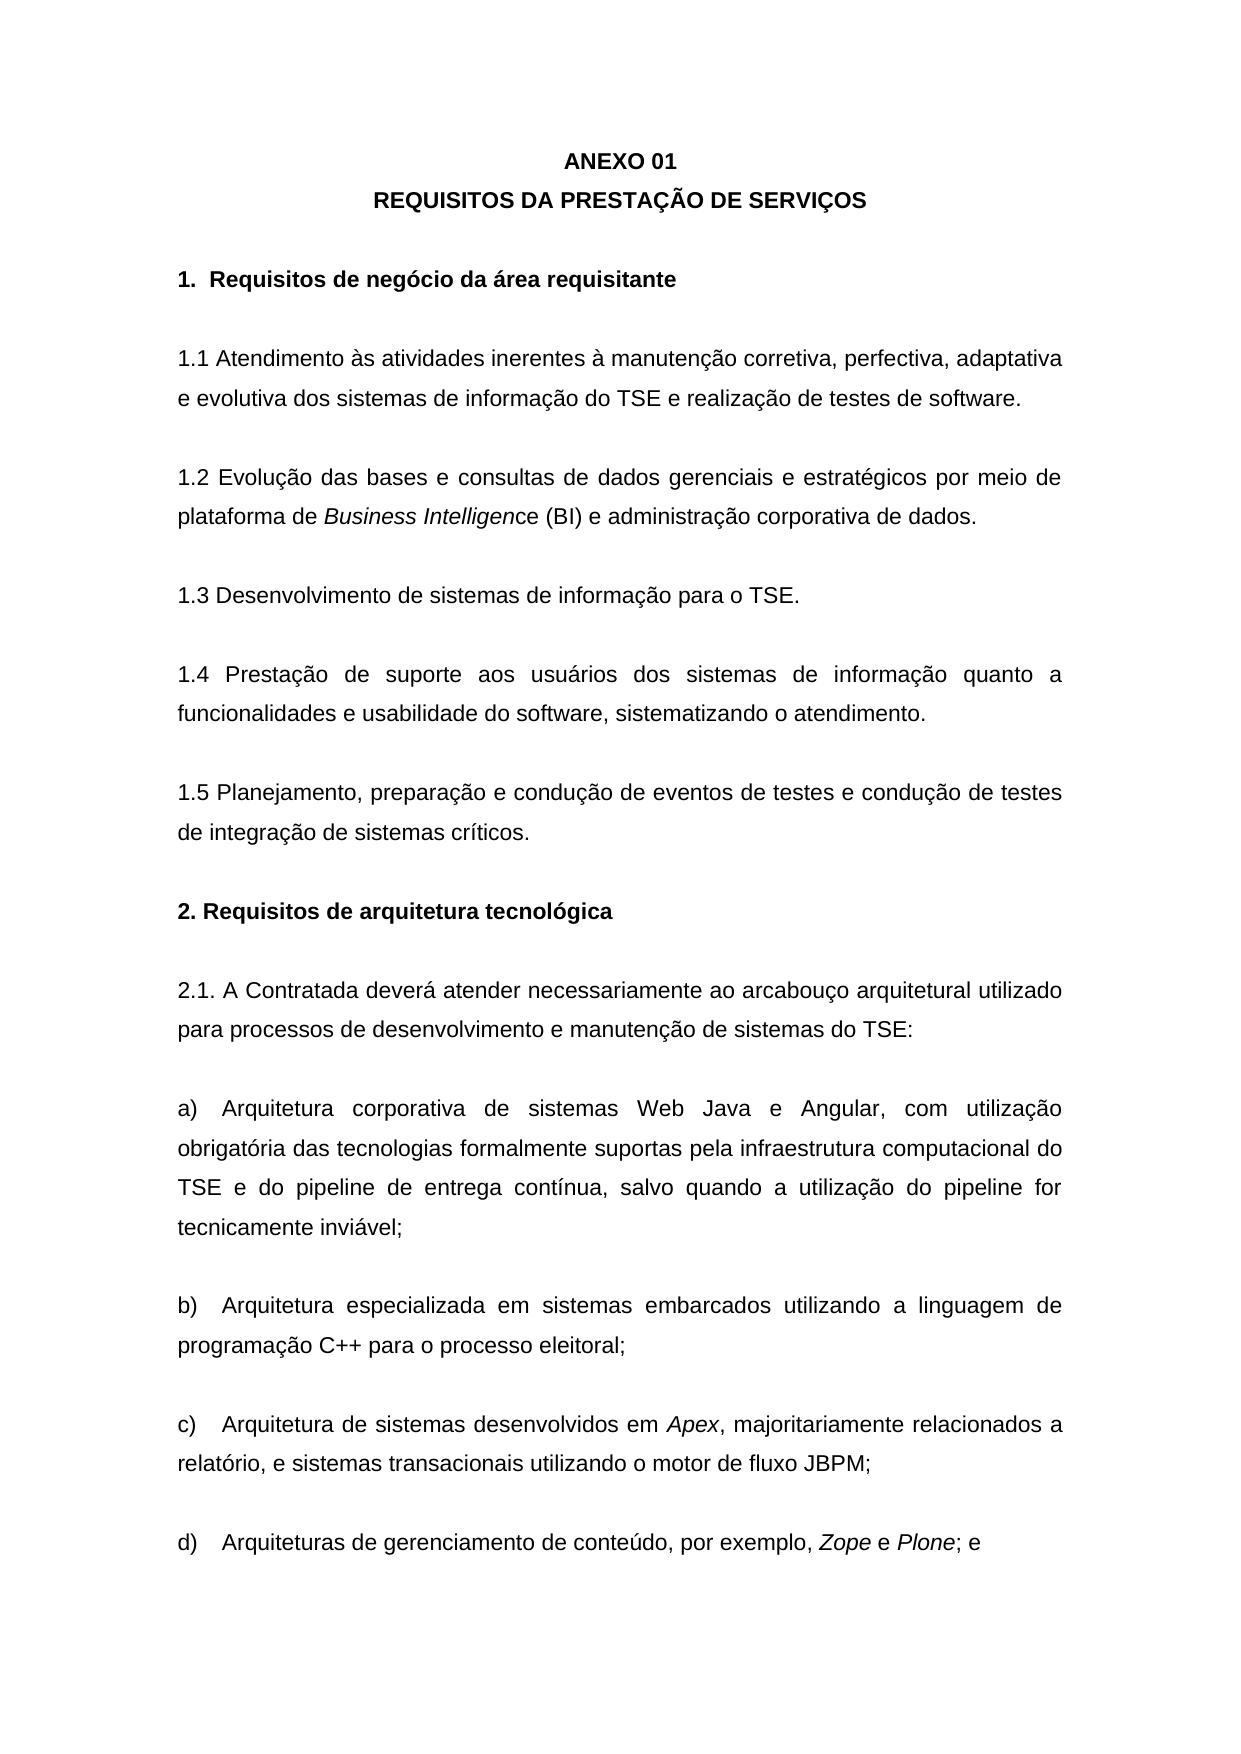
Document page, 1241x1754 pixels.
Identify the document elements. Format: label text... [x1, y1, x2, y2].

text 1. Requisitos de negócio da área requisitante [177, 266, 1063, 292]
text 1.4 Prestação de suporte aos usuários dos sistemas de informação quanto a funcionalidades e usabilidade do software, sistematizando o atendimento. [177, 661, 1063, 727]
text 1.3 Desenvolvimento de sistemas de informação para o TSE. [177, 582, 1063, 608]
text 1.1 Atendimento às atividades inerentes à manutenção corretiva, perfectiva, adaptativa e evolutiva dos sistemas de informação do TSE e realização de testes de software. [177, 345, 1063, 411]
list Arquiteturas de gerenciamento de conteúdo, por exemplo, Zope e Plone; e [177, 1529, 1063, 1556]
text 1.2 Evolução das bases e consultas de dados gerenciais e estratégicos por meio de plataforma de Business Intelligence (BI) e administração corporativa de dados. [177, 463, 1063, 529]
text 1.5 Planejamento, preparação e condução de eventos de testes e condução de testes de integração de sistemas críticos. [177, 779, 1063, 845]
list 2.1. A Contratada deverá atender necessariamente ao arcabouço arquitetural utilizado para processos de desenvolvimento e manutenção de sistemas do TSE: [177, 977, 1063, 1042]
list Arquitetura de sistemas desenvolvidos em Apex, majoritariamente relacionados a relatório, e sistemas transacionais utilizando o motor de fluxo JBPM; [177, 1411, 1063, 1477]
text REQUISITOS DA PRESTAÇÃO DE SERVIÇOS [177, 187, 1063, 213]
list 2. Requisitos de arquitetura tecnológica [177, 898, 1063, 924]
list Arquitetura especializada em sistemas embarcados utilizando a linguagem de programação C++ para o processo eleitoral; [177, 1292, 1063, 1358]
list Arquitetura corporativa de sistemas Web Java e Angular, com utilização obrigatória das tecnologias formalmente suportas pela infraestrutura computacional do TSE e do pipeline de entrega contínua, salvo quando a utilização do pipeline for tecnicamente inviável; [177, 1095, 1063, 1240]
text ANEXO 01 [177, 148, 1063, 174]
